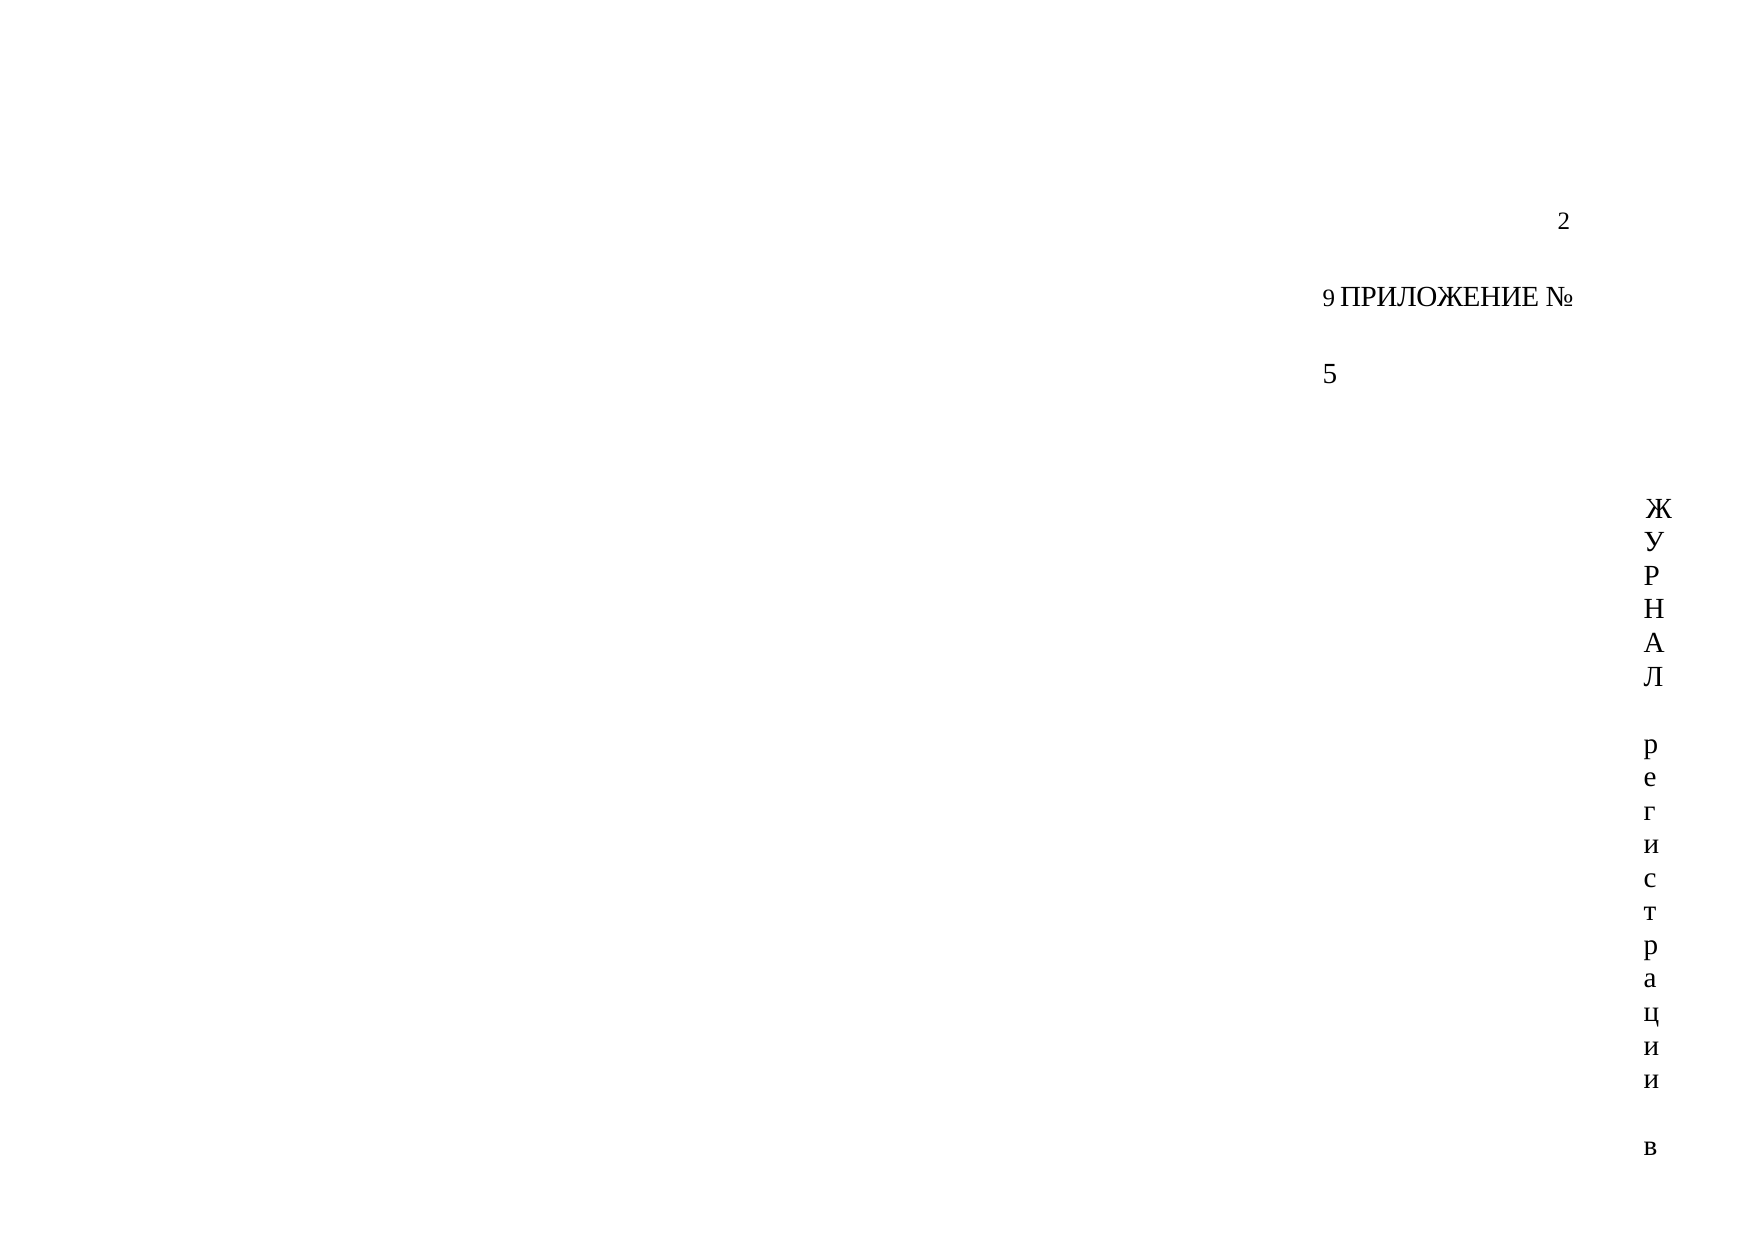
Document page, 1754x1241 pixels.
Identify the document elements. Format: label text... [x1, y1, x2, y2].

text 29 ПРИЛОЖЕНИЕ № 5 [1322, 167, 1581, 398]
